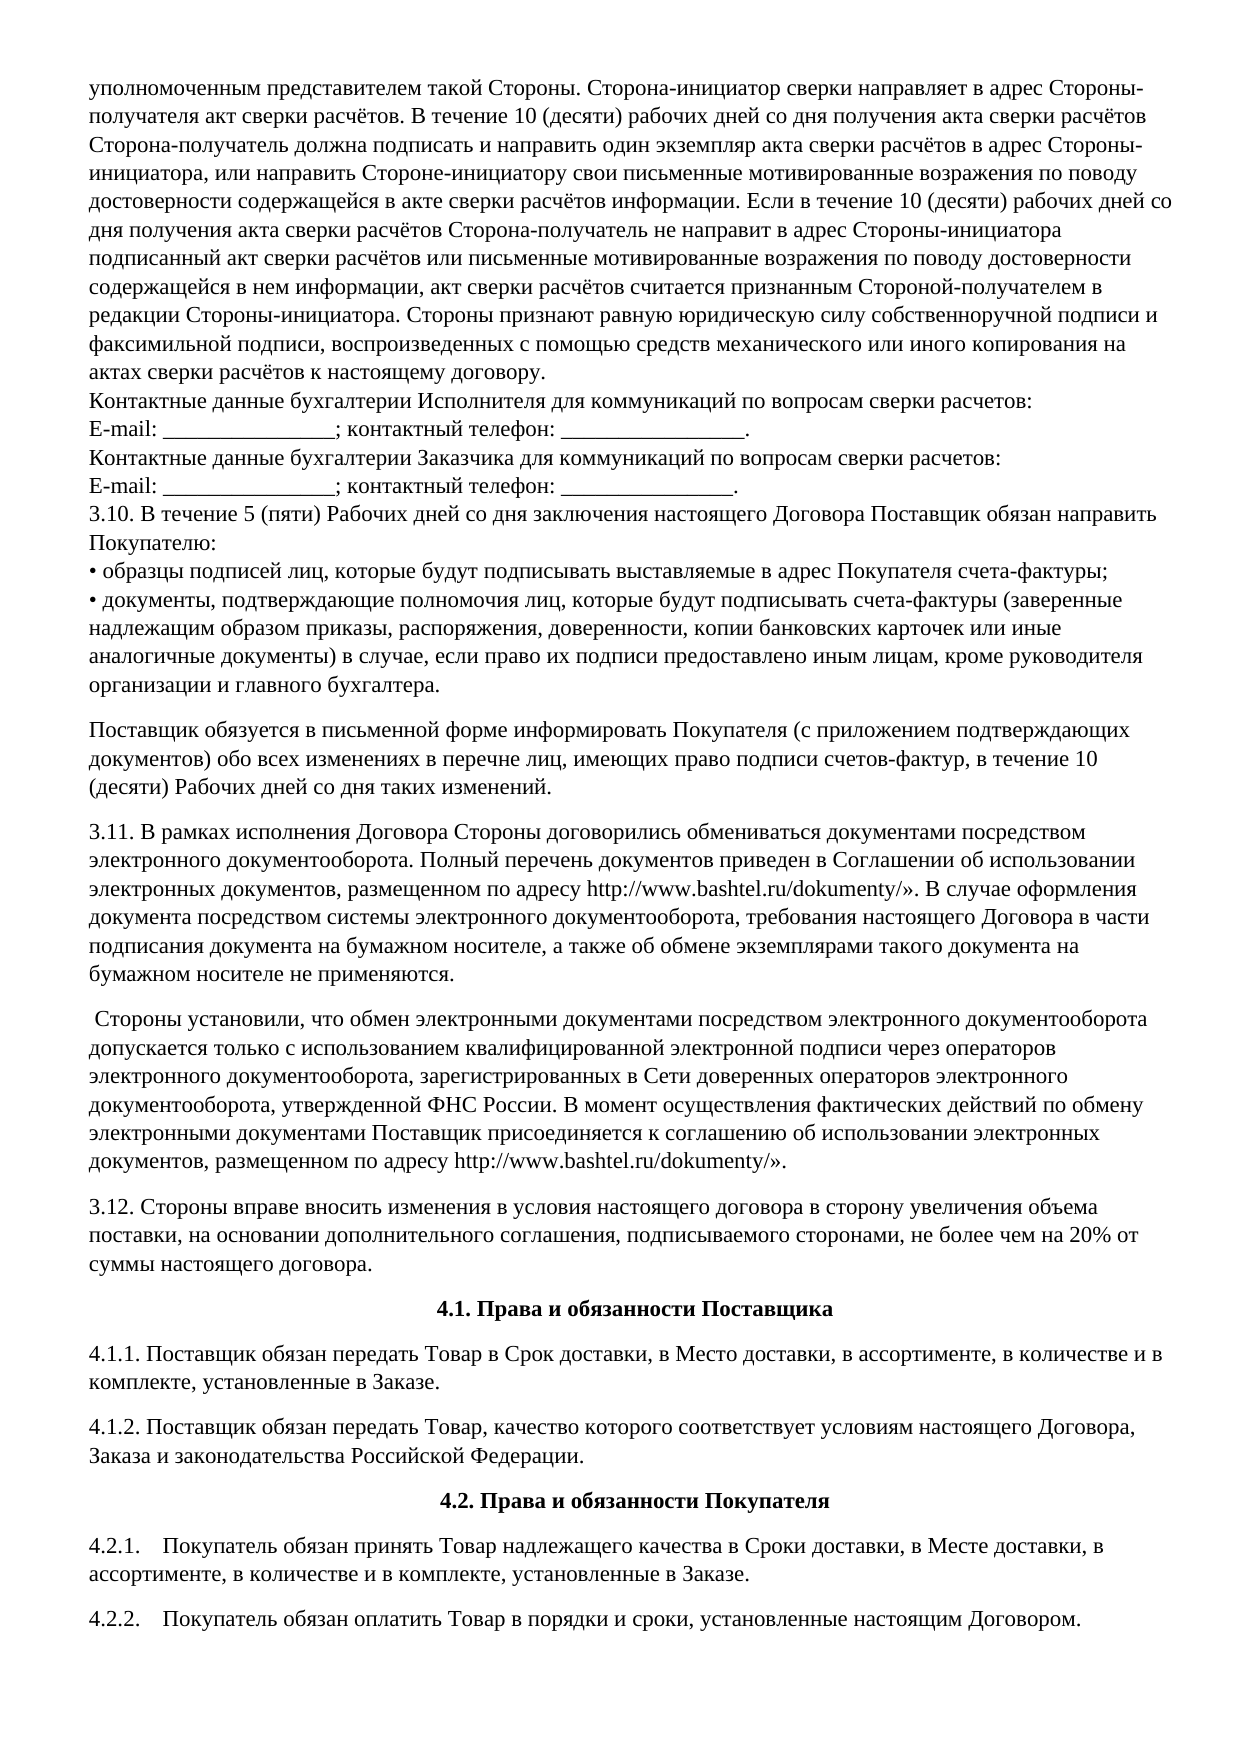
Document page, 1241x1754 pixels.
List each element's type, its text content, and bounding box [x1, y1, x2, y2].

text • документы, подтверждающие полномочия лиц, которые будут подписывать счета-фактуры (заверенные надлежащим образом приказы, распоряжения, доверенности, копии банковских карточек или иные аналогичные документы) в случае, если право их подписи предоставлено иным лицам, кроме руководителя организации и главного бухгалтера. [89, 586, 1181, 697]
text 4.1.1. Поставщик обязан передать Товар в Срок доставки, в Место доставки, в ассортименте, в количестве и в комплекте, установленные в Заказе. [89, 1340, 1181, 1394]
text 4.1. Права и обязанности Поставщика [89, 1295, 1181, 1321]
text Стороны установили, что обмен электронными документами посредством электронного документооборота допускается только с использованием квалифицированной электронной подписи через операторов электронного документооборота, зарегистрированных в Сети доверенных операторов электронного документооборота, утвержденной ФНС России. В момент осуществления фактических действий по обмену электронными документами Поставщик присоединяется к соглашению об использовании электронных документов, размещенном по адресу http://www.bashtel.ru/dokumenty/». [89, 1005, 1181, 1174]
text E-mail: _______________; контактный телефон: ________________. [89, 415, 1181, 441]
text Контактные данные бухгалтерии Исполнителя для коммуникаций по вопросам сверки расчетов: [89, 387, 1181, 413]
text 4.1.2. Поставщик обязан передать Товар, качество которого соответствует условиям настоящего Договора, Заказа и законодательства Российской Федерации. [89, 1413, 1181, 1468]
text Контактные данные бухгалтерии Заказчика для коммуникаций по вопросам сверки расчетов: [89, 443, 1181, 470]
text 3.11. В рамках исполнения Договора Стороны договорились обмениваться документами посредством электронного документооборота. Полный перечень документов приведен в Соглашении об использовании электронных документов, размещенном по адресу http://www.bashtel.ru/dokumenty/». В случае оформления документа посредством системы электронного документооборота, требования настоящего Договора в части подписания документа на бумажном носителе, а также об обмене экземплярами такого документа на бумажном носителе не применяются. [89, 818, 1181, 987]
text 4.2.1. Покупатель обязан принять Товар надлежащего качества в Сроки доставки, в Месте доставки, в ассортименте, в количестве и в комплекте, установленные в Заказе. [89, 1532, 1181, 1587]
text 3.12. Стороны вправе вносить изменения в условия настоящего договора в сторону увеличения объема поставки, на основании дополнительного соглашения, подписываемого сторонами, не более чем на 20% от суммы настоящего договора. [89, 1193, 1181, 1276]
text 3.10. В течение 5 (пяти) Рабочих дней со дня заключения настоящего Договора Поставщик обязан направить Покупателю: [89, 500, 1181, 555]
text E-mail: _______________; контактный телефон: _______________. [89, 472, 1181, 498]
text 4.2. Права и обязанности Покупателя [89, 1487, 1181, 1513]
text 4.2.2. Покупатель обязан оплатить Товар в порядки и сроки, установленные настоящим Договором. [89, 1606, 1181, 1632]
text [89, 74, 1181, 384]
text • образцы подписей лиц, которые будут подписывать выставляемые в адрес Покупателя счета-фактуры; [89, 557, 1181, 584]
text Поставщик обязуется в письменной форме информировать Покупателя (с приложением подтверждающих документов) обо всех изменениях в перечне лиц, имеющих право подписи счетов-фактур, в течение 10 (десяти) Рабочих дней со дня таких изменений. [89, 716, 1181, 799]
